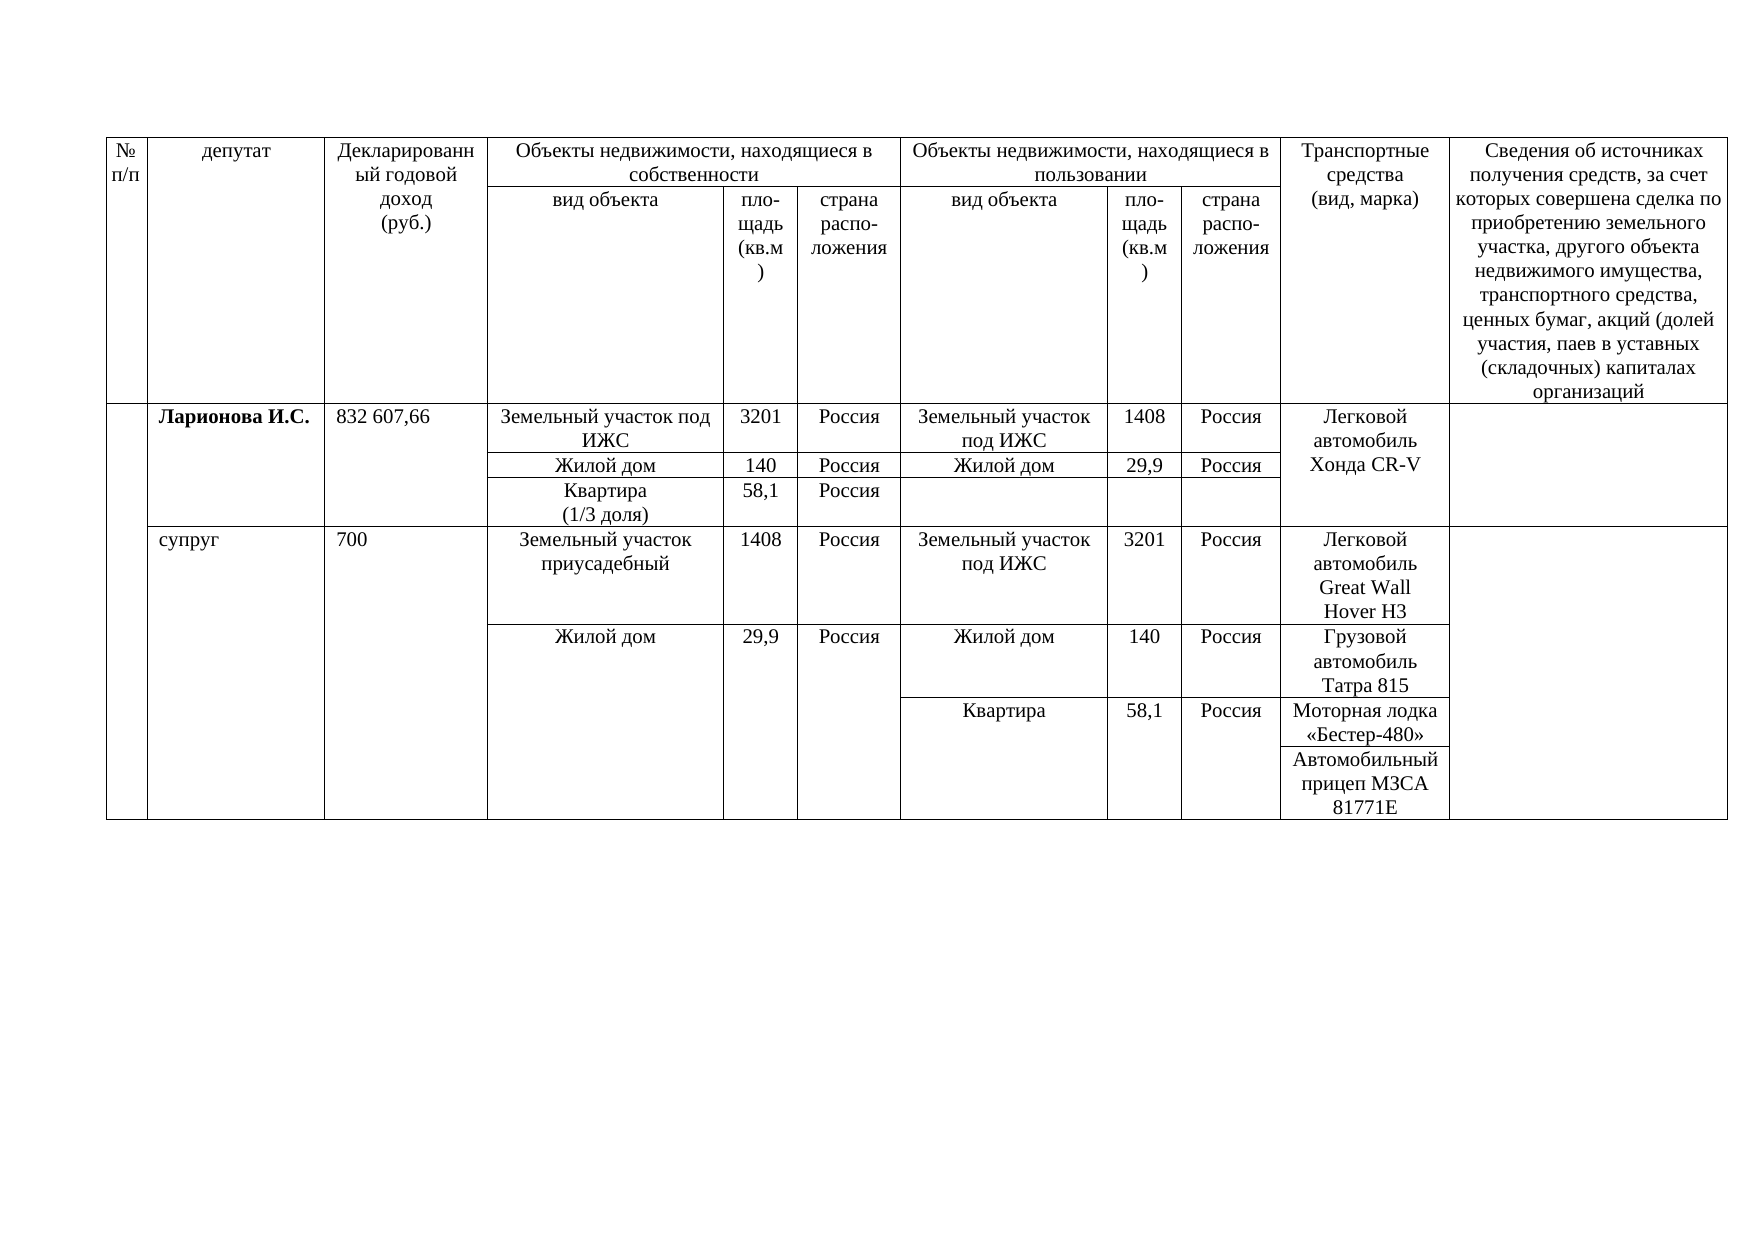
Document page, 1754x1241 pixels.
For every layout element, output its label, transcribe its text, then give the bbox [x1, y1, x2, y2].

table_cell Россия [1182, 698, 1280, 819]
table_cell 58,1 [1108, 698, 1181, 819]
table_header Объекты недвижимости, находящиеся в собственности [488, 138, 900, 186]
table_cell страна распо-ложения [1182, 187, 1280, 403]
table_cell 29,9 [724, 625, 797, 819]
table_cell [1450, 404, 1727, 526]
table_cell Жилой дом [488, 625, 723, 819]
table_cell Земельный участок под ИЖС [901, 404, 1107, 452]
table_cell пло-щадь (кв.м) [1108, 187, 1181, 403]
table_cell 832 607,66 [325, 404, 487, 526]
table_cell Моторная лодка «Бестер-480» [1281, 698, 1449, 746]
table_cell Грузовой автомобиль Татра 815 [1281, 625, 1449, 697]
table_header Объекты недвижимости, находящиеся в пользовании [901, 138, 1280, 186]
table_cell Легковой автомобиль Хонда CR-V [1281, 404, 1449, 526]
table_cell Россия [798, 478, 900, 526]
table_header № п/п [107, 138, 147, 403]
table_header Транспортные средства (вид, марка) [1281, 138, 1449, 403]
table_cell [1182, 478, 1280, 526]
table_cell 140 [1108, 625, 1181, 697]
table_cell Земельный участок под ИЖС [901, 527, 1107, 623]
table_cell Ларионова И.С. [148, 404, 324, 526]
table_cell [901, 478, 1107, 526]
table_cell Россия [1182, 625, 1280, 697]
table_cell Квартира (1/3 доля) [488, 478, 723, 526]
table_cell [1108, 478, 1181, 526]
table_cell Жилой дом [488, 453, 723, 477]
table_cell Россия [798, 453, 900, 477]
table_cell пло-щадь (кв.м) [724, 187, 797, 403]
table_cell Легковой автомобиль Great Wall Hover H3 [1281, 527, 1449, 623]
table_cell вид объекта [488, 187, 723, 403]
table_cell Земельный участок приусадебный [488, 527, 723, 623]
table_header депутат [148, 138, 324, 403]
table_cell Россия [1182, 404, 1280, 452]
table_cell Квартира [901, 698, 1107, 819]
table_cell 3201 [724, 404, 797, 452]
table_cell Россия [1182, 527, 1280, 623]
table_cell Россия [1182, 453, 1280, 477]
table_cell Земельный участок под ИЖС [488, 404, 723, 452]
table_cell Россия [798, 404, 900, 452]
table_cell 58,1 [724, 478, 797, 526]
table_cell Автомобильный прицеп МЗСА 81771Е [1281, 747, 1449, 819]
table_cell страна распо-ложения [798, 187, 900, 403]
table_header Декларированный годовой доход (руб.) [325, 138, 487, 403]
table_cell Россия [798, 625, 900, 819]
table_cell Жилой дом [901, 453, 1107, 477]
table_cell 29,9 [1108, 453, 1181, 477]
table_cell супруг [148, 527, 324, 819]
table_cell 1408 [1108, 404, 1181, 452]
table_cell 700 [325, 527, 487, 819]
table_cell [1450, 527, 1727, 819]
table_cell Россия [798, 527, 900, 623]
table_cell 3201 [1108, 527, 1181, 623]
table_cell вид объекта [901, 187, 1107, 403]
table_cell 1408 [724, 527, 797, 623]
table_cell [107, 404, 147, 819]
table_cell Жилой дом [901, 625, 1107, 697]
table_cell 140 [724, 453, 797, 477]
